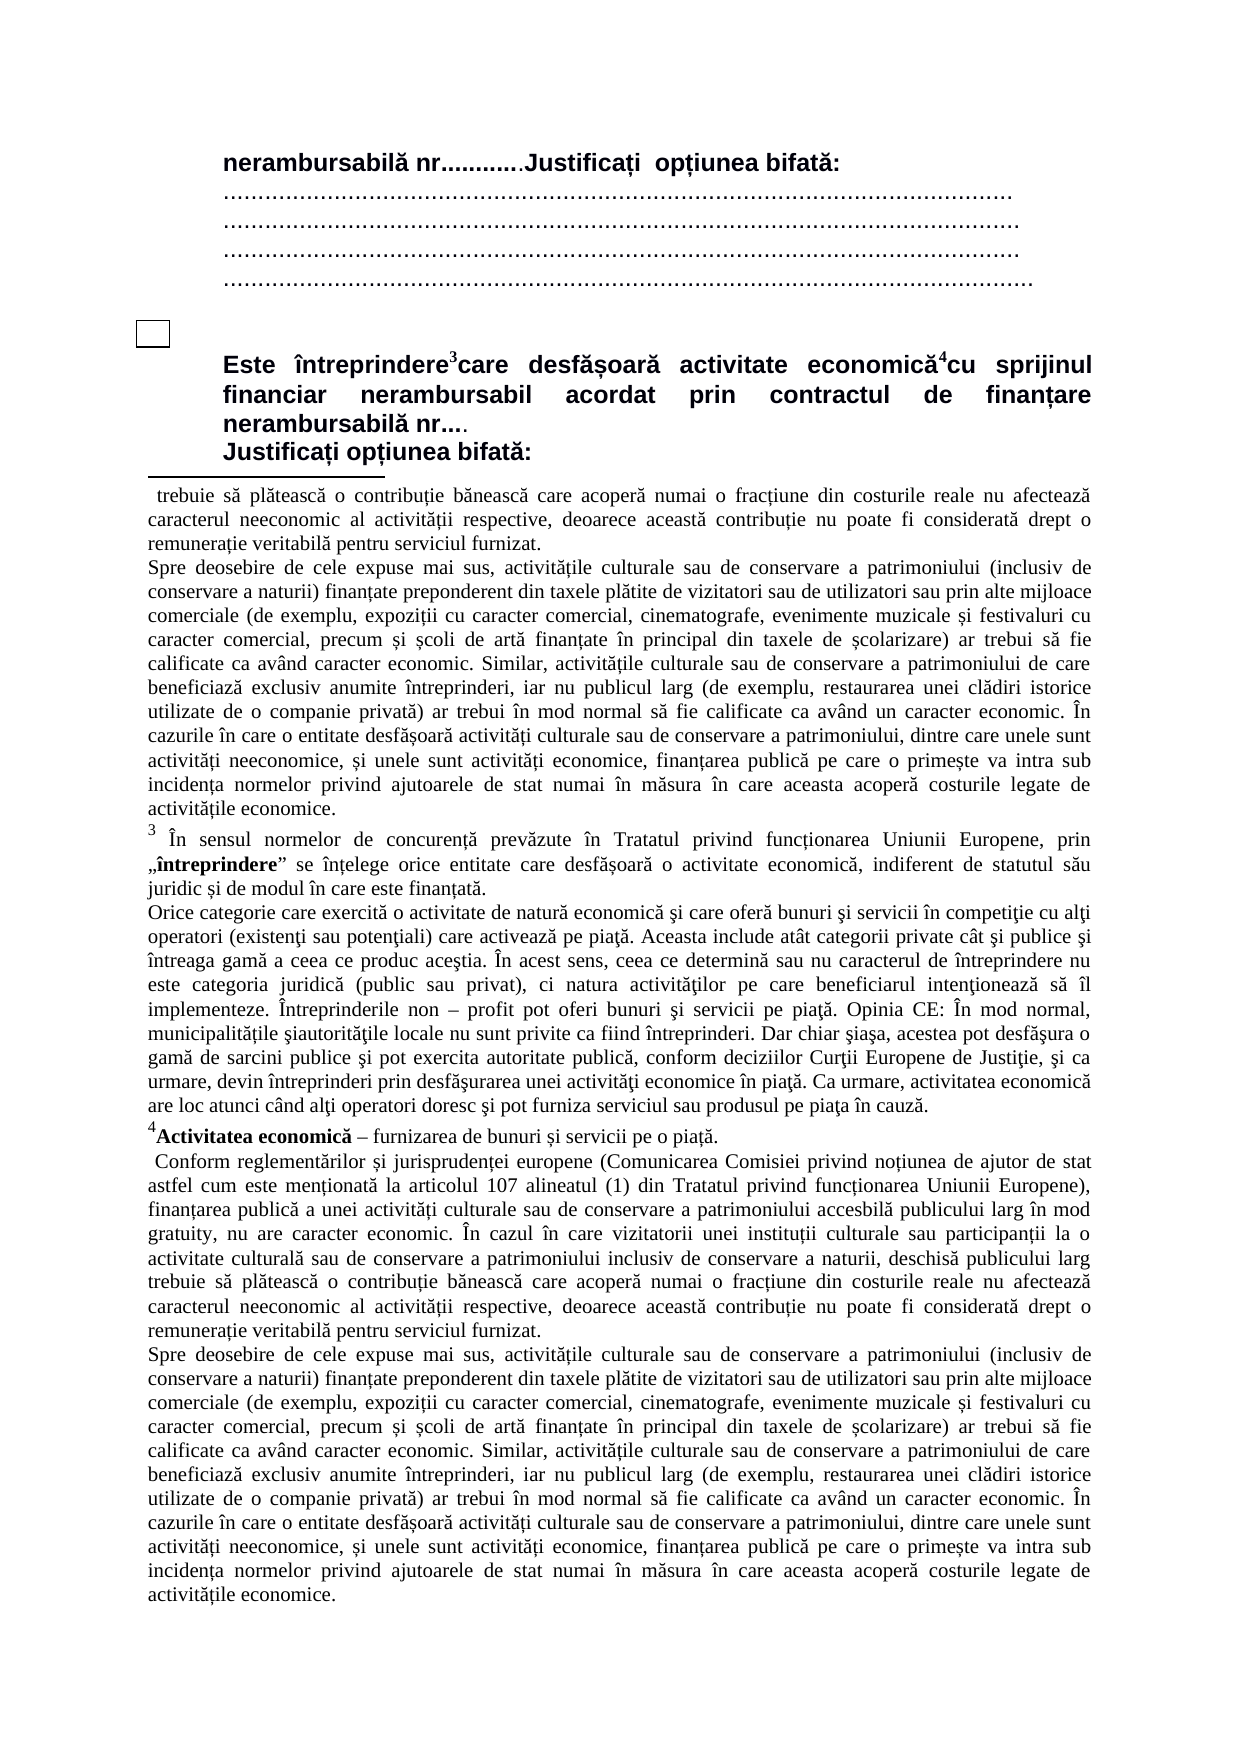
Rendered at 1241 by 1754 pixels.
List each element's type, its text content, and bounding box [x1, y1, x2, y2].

text .................................................................................................................. [148, 176, 1093, 205]
text ................................................................................................................... [148, 234, 1093, 263]
text Justificați opțiunea bifată: [148, 437, 1093, 466]
text Este întreprinderecare desfășoară activitate economicăcu sprijinul financiar nerambursabil acordat prin contractul de finanțare nerambursabilă nr.... [223, 347, 1093, 437]
text financiar nerambursabil acordat prin contractul de finanțare nerambursabilă nr............Justificați opțiunea bifată: [223, 148, 1093, 176]
text ..................................................................................................................... [223, 263, 1093, 291]
table_header [137, 321, 169, 346]
text ................................................................................................................... [148, 205, 1093, 234]
